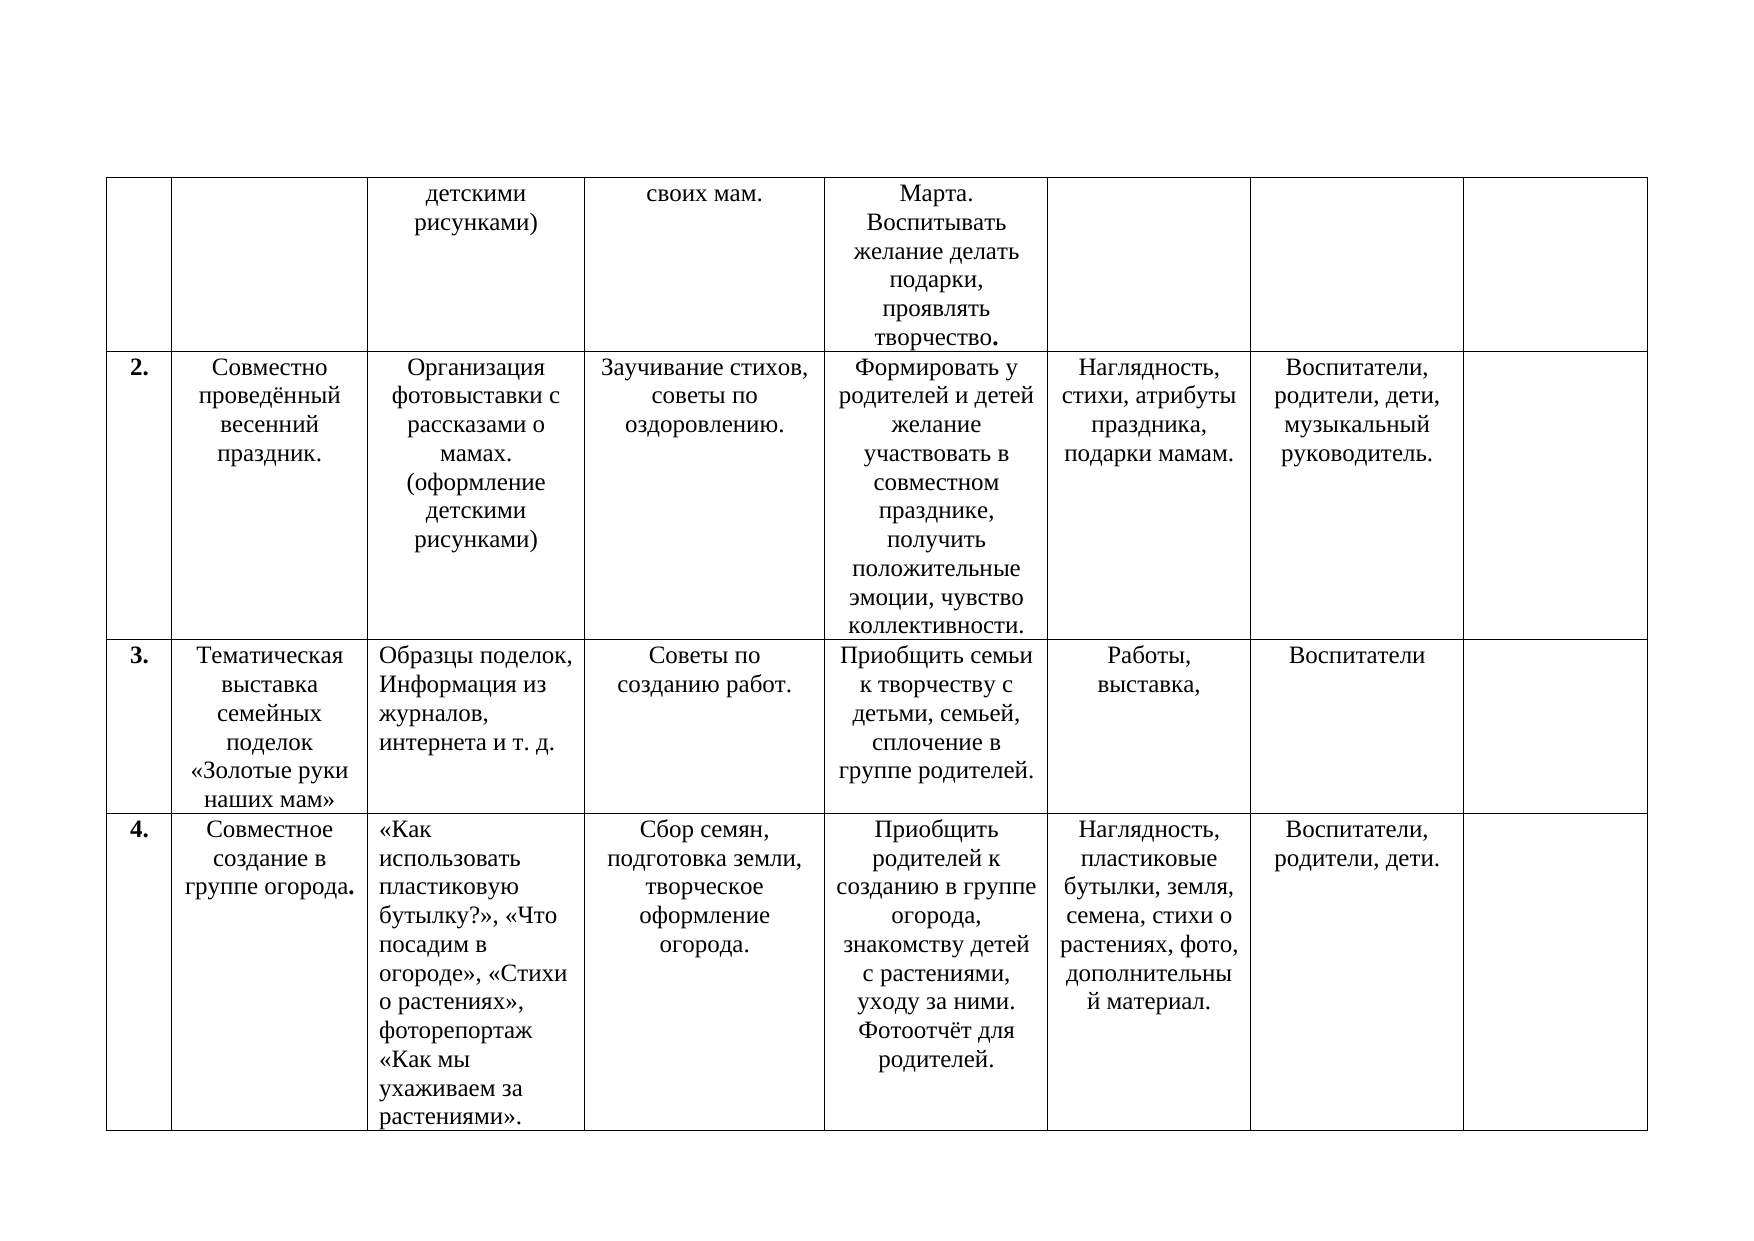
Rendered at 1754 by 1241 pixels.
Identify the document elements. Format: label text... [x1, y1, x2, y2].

table_cell Тематическая выставка семейных поделок «Золотые руки наших мам» [172, 640, 367, 813]
table_cell Совместное создание в группе огорода. [172, 814, 367, 1130]
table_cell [825, 178, 1047, 351]
table_cell Образцы поделок, Информация из журналов, интернета и т. д. [368, 640, 584, 813]
table_cell Воспитатели [1251, 640, 1463, 813]
table_cell Наглядность, стихи, атрибуты праздника, подарки мамам. [1048, 352, 1250, 639]
table_cell 2. [107, 352, 171, 639]
table_cell [1464, 178, 1647, 351]
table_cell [172, 178, 367, 351]
table_cell Советы по созданию работ. [585, 640, 824, 813]
table_cell Приобщить родителей к созданию в группе огорода, знакомству детей с растениями, уходу за ними. Фотоотчёт для родителей. [825, 814, 1047, 1130]
table_cell Приобщить семьи к творчеству с детьми, семьей, сплочение в группе родителей. [825, 640, 1047, 813]
table_cell 3. [107, 640, 171, 813]
table_cell Воспитатели, родители, дети, музыкальный руководитель. [1251, 352, 1463, 639]
table_cell Заучивание стихов, советы по оздоровлению. [585, 352, 824, 639]
table_cell 1. [107, 178, 171, 351]
table_cell «Как использовать пластиковую бутылку?», «Что посадим в огороде», «Стихи о растениях», фоторепортаж «Как мы ухаживаем за растениями». [368, 814, 584, 1130]
table_cell [1464, 352, 1647, 639]
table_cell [368, 178, 584, 351]
table_cell Наглядность, пластиковые бутылки, земля, семена, стихи о растениях, фото, дополнительный материал. [1048, 814, 1250, 1130]
table_cell [1464, 640, 1647, 813]
table_cell Формировать у родителей и детей желание участвовать в совместном празднике, получить положительные эмоции, чувство коллективности. [825, 352, 1047, 639]
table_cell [585, 178, 824, 351]
table_cell [1464, 814, 1647, 1130]
table_cell 4. [107, 814, 171, 1130]
table_cell Работы, выставка, [1048, 640, 1250, 813]
table_cell Сбор семян, подготовка земли, творческое оформление огорода. [585, 814, 824, 1130]
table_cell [1251, 178, 1463, 351]
table_cell Совместно проведённый весенний праздник. [172, 352, 367, 639]
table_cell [1048, 178, 1250, 351]
table_cell Воспитатели, родители, дети. [1251, 814, 1463, 1130]
table_cell Организация фотовыставки с рассказами о мамах. (оформление детскими рисунками) [368, 352, 584, 639]
